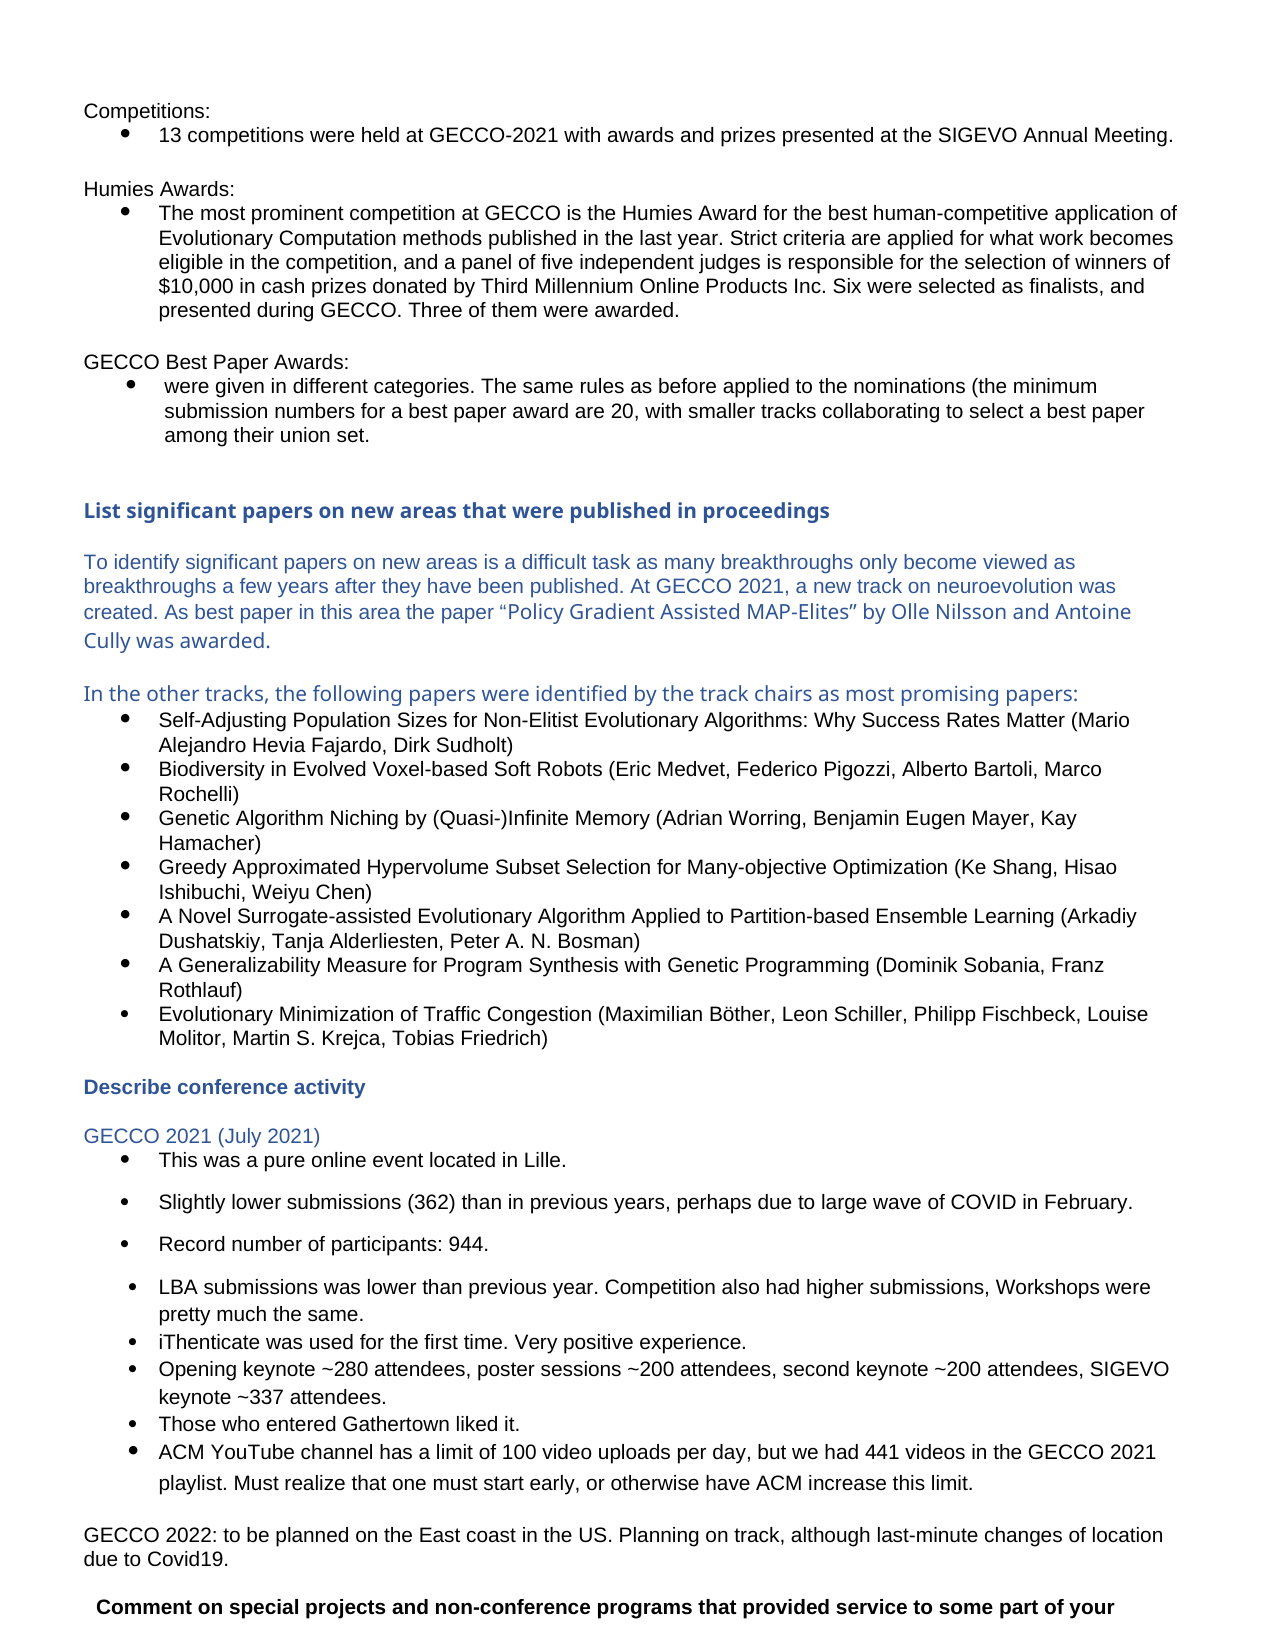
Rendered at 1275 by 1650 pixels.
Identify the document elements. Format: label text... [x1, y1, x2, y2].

text Humies Awards: [83, 177, 1183, 201]
text Competitions: [83, 99, 1183, 123]
list Biodiversity in Evolved Voxel-based Soft Robots (Eric Medvet, Federico Pigozzi, Alberto Bartoli, Marco Rochelli) [121, 757, 1183, 806]
list Evolutionary Minimization of Traffic Congestion (Maximilian Böther, Leon Schiller, Philipp Fischbeck, Louise Molitor, Martin S. Krejca, Tobias Friedrich) [121, 1001, 1183, 1049]
subtitle In the other tracks, the following papers were identified by the track chairs as most promising papers: [83, 679, 1183, 708]
text GECCO Best Paper Awards: [83, 350, 1183, 374]
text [96, 1595, 1183, 1619]
list 13 competitions were held at GECCO-2021 with awards and prizes presented at the SIGEVO Annual Meeting. [121, 123, 1183, 148]
list A Novel Surrogate-assisted Evolutionary Algorithm Applied to Partition-based Ensemble Learning (Arkadiy Dushatskiy, Tanja Alderliesten, Peter A. N. Bosman) [121, 903, 1183, 952]
list The most prominent competition at GECCO is the Humies Award for the best human-competitive application of Evolutionary Computation methods published in the last year. Strict criteria are applied for what work becomes eligible in the competition, and a panel of five independent judges is responsible for the selection of winners of $10,000 in cash prizes donated by Third Millennium Online Products Inc. Six were selected as finalists, and presented during GECCO. Three of them were awarded. [121, 201, 1183, 321]
subtitle List significant papers on new areas that were published in proceedings [83, 496, 1183, 524]
list Those who entered Gathertown liked it. [129, 1412, 1183, 1436]
list Opening keynote ~280 attendees, poster sessions ~200 attendees, second keynote ~200 attendees, SIGEVO keynote ~337 attendees. [129, 1357, 1183, 1409]
list Slightly lower submissions (362) than in previous years, perhaps due to large wave of COVID in February. [121, 1190, 1183, 1214]
text GECCO 2022: to be planned on the East coast in the US. Planning on track, although last-minute changes of location due to Covid19. [83, 1523, 1183, 1571]
list Greedy Approximated Hypervolume Subset Selection for Many-objective Optimization (Ke Shang, Hisao Ishibuchi, Weiyu Chen) [121, 854, 1183, 903]
subtitle Describe conference activity [83, 1074, 1183, 1098]
list iThenticate was used for the first time. Very positive experience. [129, 1329, 1183, 1354]
list Record number of participants: 944. [121, 1232, 1183, 1256]
list LBA submissions was lower than previous year. Competition also had higher submissions, Workshops were pretty much the same. [129, 1274, 1183, 1326]
list Self-Adjusting Population Sizes for Non-Elitist Evolutionary Algorithms: Why Success Rates Matter (Mario Alejandro Hevia Fajardo, Dirk Sudholt) [121, 708, 1183, 757]
list Genetic Algorithm Niching by (Quasi-)Infinite Memory (Adrian Worring, Benjamin Eugen Mayer, Kay Hamacher) [121, 806, 1183, 854]
list ACM YouTube channel has a limit of 100 video uploads per day, but we had 441 videos in the GECCO 2021 playlist. Must realize that one must start early, or otherwise have ACM increase this limit. [129, 1440, 1183, 1495]
list This was a pure online event located in Lille. [121, 1147, 1183, 1172]
list were given in different categories. The same rules as before applied to the nominations (the minimum submission numbers for a best paper award are 20, with smaller tracks collaborating to select a best paper among their union set. [127, 374, 1183, 447]
list A Generalizability Measure for Program Synthesis with Genetic Programming (Dominik Sobania, Franz Rothlauf) [121, 952, 1183, 1001]
subtitle GECCO 2021 (July 2021) [83, 1123, 1183, 1147]
subtitle To identify significant papers on new areas is a difficult task as many breakthroughs only become viewed as breakthroughs a few years after they have been published. At GECCO 2021, a new track on neuroevolution was created. As best paper in this area the paper “Policy Gradient Assisted MAP-Elites” by Olle Nilsson and Antoine Cully was awarded. [83, 549, 1183, 654]
